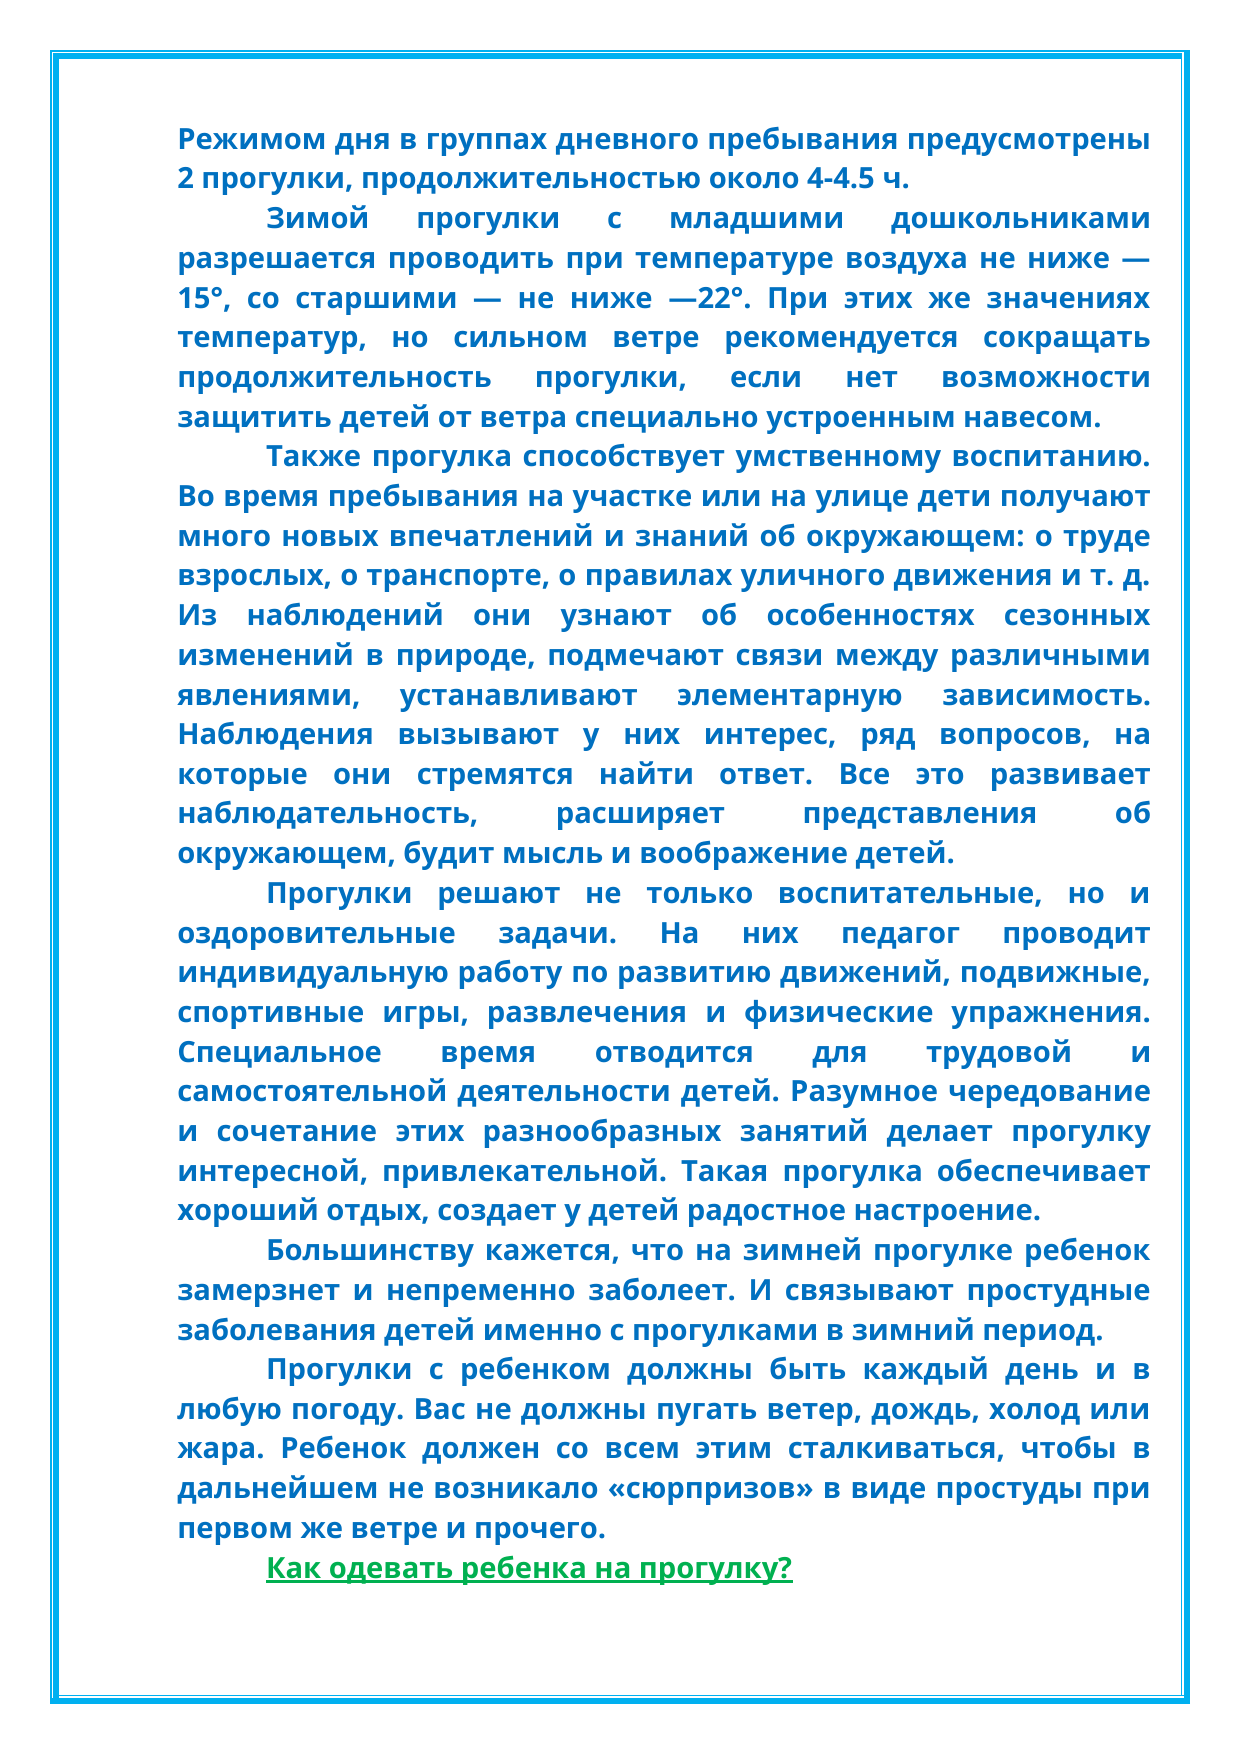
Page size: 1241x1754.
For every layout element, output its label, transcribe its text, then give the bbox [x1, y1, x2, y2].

text Прогулки с ребенком должны быть каждый день и в любую погоду. Вас не должны пугать ветер, дождь, холод или жара. Ребенок должен со всем этим сталкиваться, чтобы в дальнейшем не возникало «сюрпризов» в виде простуды при первом же ветре и прочего. [177, 1348, 1152, 1547]
text Зимой прогулки с младшими дошкольниками разрешается проводить при температуре воздуха не ниже —15°, со старшими — не ниже —22°. При этих же значениях температур, но сильном ветре рекомендуется сокращать продолжительность прогулки, если нет возможности защитить детей от ветра специально устроенным навесом. [177, 197, 1152, 436]
text Прогулки решают не только воспитательные, но и оздоровительные задачи. На них педагог проводит индивидуальную работу по развитию движений, подвижные, спортивные игры, развлечения и физические упражнения. Специальное время отводится для трудовой и самостоятельной деятельности детей. Разумное чередование и сочетание этих разнообразных занятий делает прогулку интересной, привлекательной. Такая прогулка обеспечивает хороший отдых, создает у детей радостное настроение. [177, 872, 1152, 1229]
text Также прогулка способствует умственному воспитанию. Во время пребывания на участке или на улице дети получают много новых впечатлений и знаний об окружающем: о труде взрослых, о транспорте, о правилах уличного движения и т. д. Из наблюдений они узнают об особенностях сезонных изменений в природе, подмечают связи между различными явлениями, устанавливают элементарную зависимость. Наблюдения вызывают у них интерес, ряд вопросов, на которые они стремятся найти ответ. Все это развивает наблюдательность, расширяет представления об окружающем, будит мысль и воображение детей. [177, 436, 1152, 872]
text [177, 118, 1152, 197]
text Большинству кажется, что на зимней прогулке ребенок замерзнет и непременно заболеет. И связывают простудные заболевания детей именно с прогулками в зимний период. [177, 1229, 1152, 1348]
text Как одевать ребенка на прогулку? [177, 1547, 1152, 1587]
